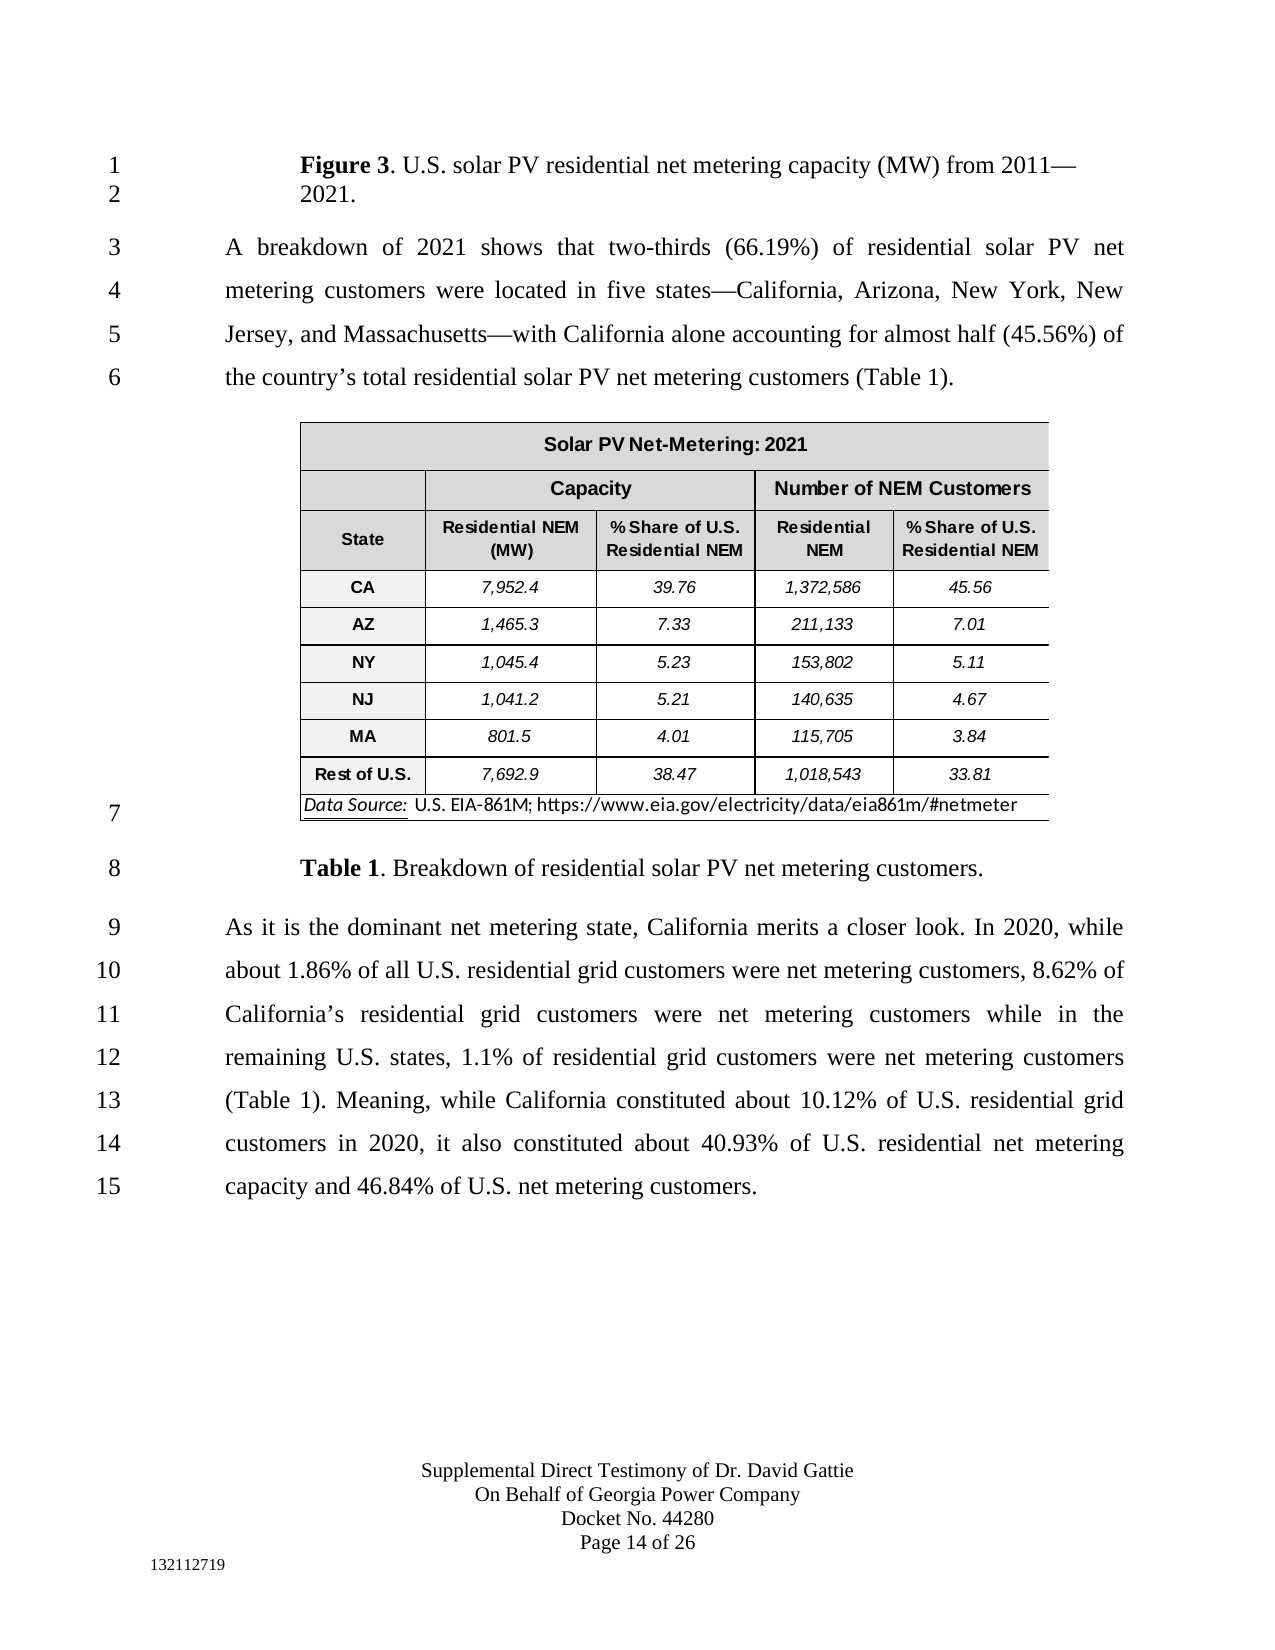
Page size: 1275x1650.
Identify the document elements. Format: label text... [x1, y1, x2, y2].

text As it is the dominant net metering state, California merits a closer look. In 2020, while about 1.86% of all U.S. residential grid customers were net metering customers, 8.62% of California’s residential grid customers were net metering customers while in the remaining U.S. states, 1.1% of residential grid customers were net metering customers (Table 1). Meaning, while California constituted about 10.12% of U.S. residential grid customers in 2020, it also constituted about 40.93% of U.S. residential net metering capacity and 46.84% of U.S. net metering customers. [225, 912, 1125, 1200]
text A breakdown of 2021 shows that two-thirds (66.19%) of residential solar PV net metering customers were located in five states—California, Arizona, New York, New Jersey, and Massachusetts—with California alone accounting for almost half (45.56%) of the country’s total residential solar PV net metering customers (Table 1). [225, 232, 1125, 391]
text Figure 3. U.S. solar PV residential net metering capacity (MW) from 2011—2021. [300, 150, 1125, 207]
text Table 1. Breakdown of residential solar PV net metering customers. [225, 853, 1125, 881]
